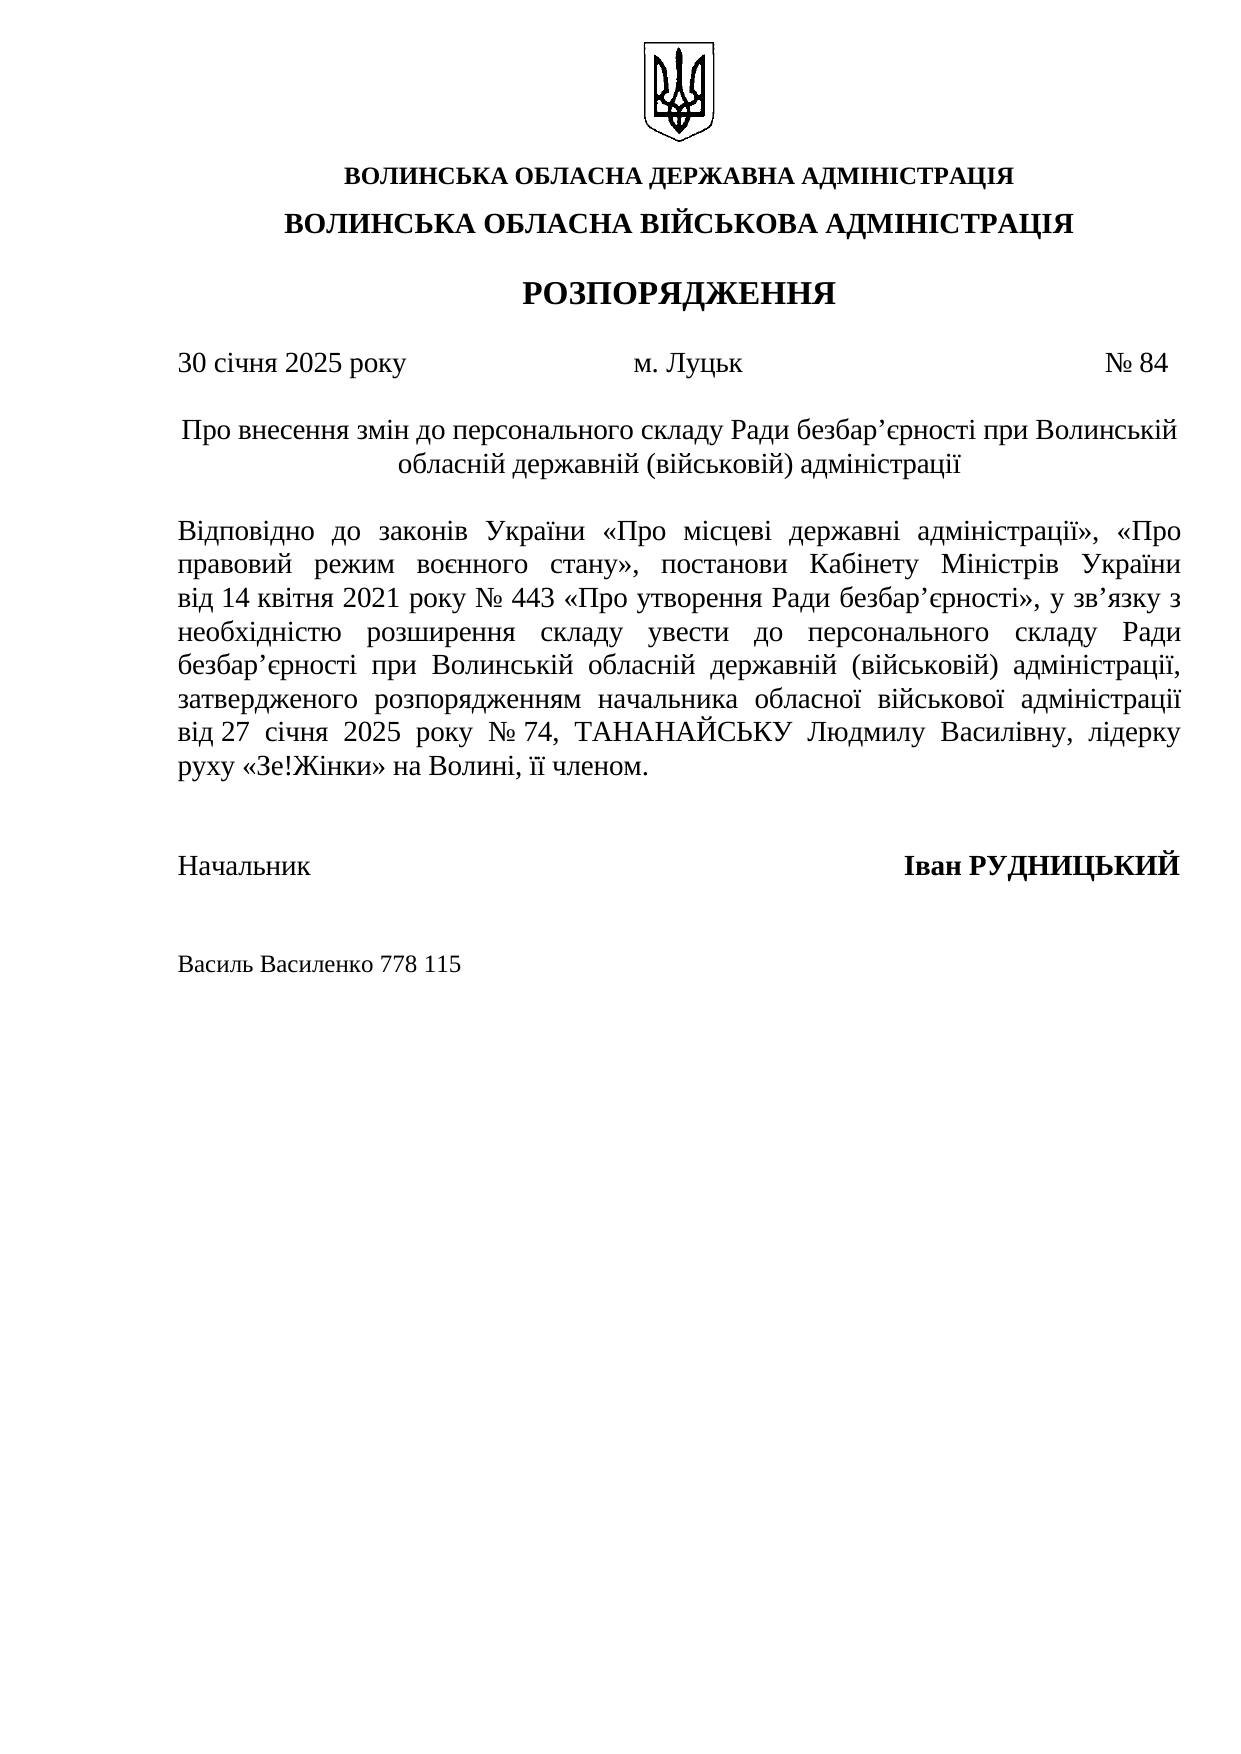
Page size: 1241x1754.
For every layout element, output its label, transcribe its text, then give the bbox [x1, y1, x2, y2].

text Відповідно до законів України «Про місцеві державні адміністрації», «Про правовий режим воєнного стану», постанови Кабінету Міністрів України від 14 квітня 2021 року № 443 «Про утворення Ради безбарʼєрності», у зв’язку з необхідністю розширення складу увести до персонального складу Ради безбарʼєрності при Волинській обласній державній (військовій) адміністрації, затвердженого розпорядженням начальника обласної військової адміністрації від 27 січня 2025 року № 74, ТАНАНАЙСЬКУ Людмилу Василівну, лідерку руху «Зе!Жінки» на Волині, її членом. [177, 513, 1181, 781]
text ВОЛИНСЬКА ОБЛАСНА ДЕРЖАВНА АДМІНІСТРАЦІЯ [177, 161, 1181, 190]
text Василь Василенко 778 115 [177, 949, 1181, 978]
text 30 січня 2025 року м. Луцьк № 84 [177, 345, 1171, 379]
text Про внесення змін до персонального складу Ради безбарʼєрності при Волинській обласній державній (військовій) адміністрації [177, 412, 1181, 479]
text ВОЛИНСЬКА ОБЛАСНА ВІЙСЬКОВА АДМІНІСТРАЦІЯ [177, 206, 1181, 240]
picture [643, 41, 715, 142]
text РОЗПОРЯДЖЕННЯ [177, 273, 1181, 312]
text Начальник Іван РУДНИЦЬКИЙ [177, 848, 1181, 882]
